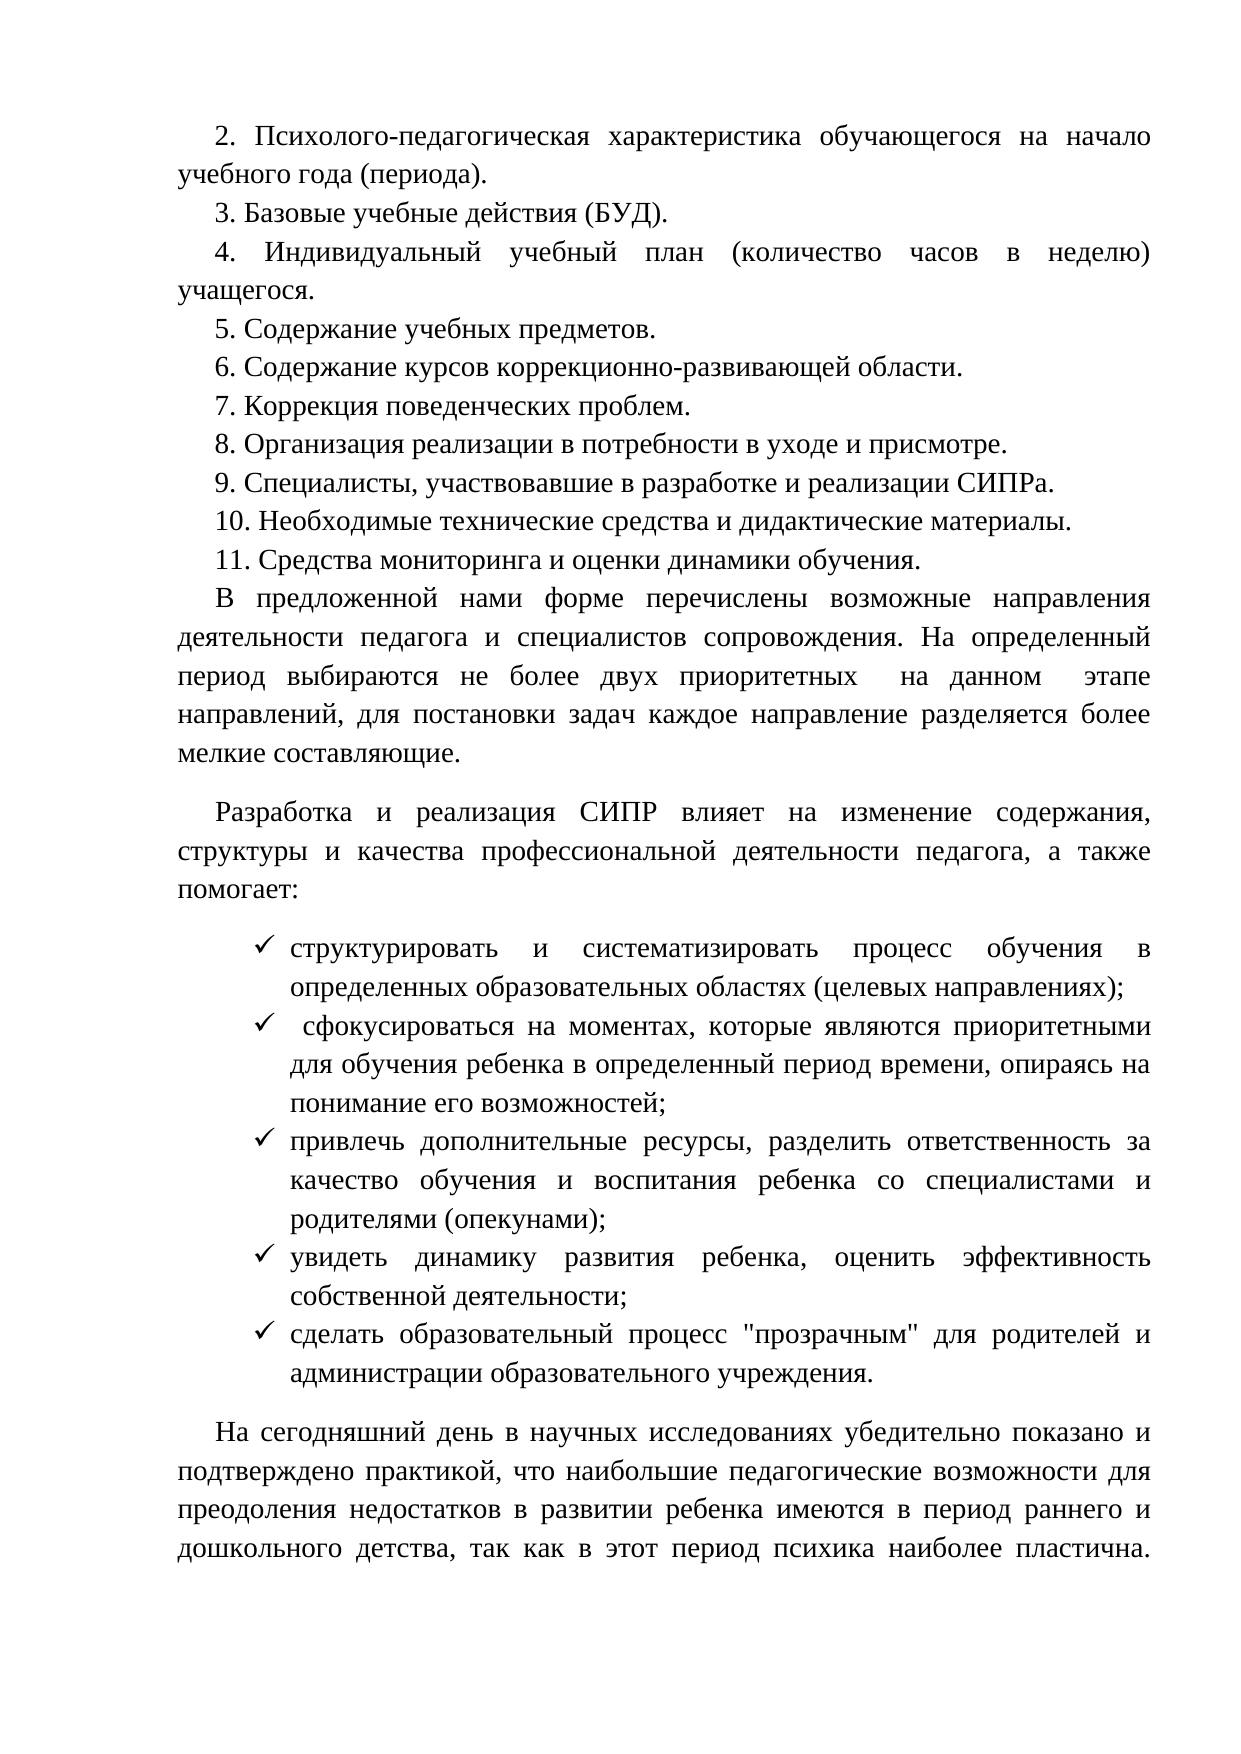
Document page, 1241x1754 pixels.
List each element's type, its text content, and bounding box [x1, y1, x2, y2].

text В предложенной нами форме перечислены возможные направления деятельности педагога и специалистов сопровождения. На определенный период выбираются не более двух приоритетных на данном этапе направлений, для постановки задач каждое направление разделяется более мелкие составляющие. [177, 581, 1152, 768]
text 8. Организация реализации в потребности в уходе и присмотре. [177, 426, 1152, 460]
list структурировать и систематизировать процесс обучения в определенных образовательных областях (целевых направлениях); [252, 931, 1152, 1003]
text 10. Необходимые технические средства и дидактические материалы. [177, 503, 1152, 537]
text 5. Содержание учебных предметов. [177, 311, 1152, 344]
text 6. Содержание курсов коррекционно-развивающей области. [177, 349, 1152, 383]
text Разработка и реализация СИПР влияет на изменение содержания, структуры и качества профессиональной деятельности педагога, а также помогает: [177, 794, 1152, 905]
list увидеть динамику развития ребенка, оценить эффективность собственной деятельности; [252, 1239, 1152, 1311]
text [177, 1414, 1152, 1564]
list сфокусироваться на моментах, которые являются приоритетными для обучения ребенка в определенный период времени, опираясь на понимание его возможностей; [252, 1008, 1152, 1118]
text 9. Специалисты, участвовавшие в разработке и реализации СИПРа. [177, 465, 1152, 498]
list привлечь дополнительные ресурсы, разделить ответственность за качество обучения и воспитания ребенка со специалистами и родителями (опекунами); [252, 1123, 1152, 1234]
text 2. Психолого-педагогическая характеристика обучающегося на начало учебного года (периода). [177, 118, 1152, 190]
text 4. Индивидуальный учебный план (количество часов в неделю) учащегося. [177, 234, 1152, 306]
text 7. Коррекция поведенческих проблем. [177, 388, 1152, 421]
list сделать образовательный процесс "прозрачным" для родителей и администрации образовательного учреждения. [252, 1316, 1152, 1389]
text 3. Базовые учебные действия (БУД). [177, 195, 1152, 229]
text 11. Средства мониторинга и оценки динамики обучения. [177, 542, 1152, 576]
